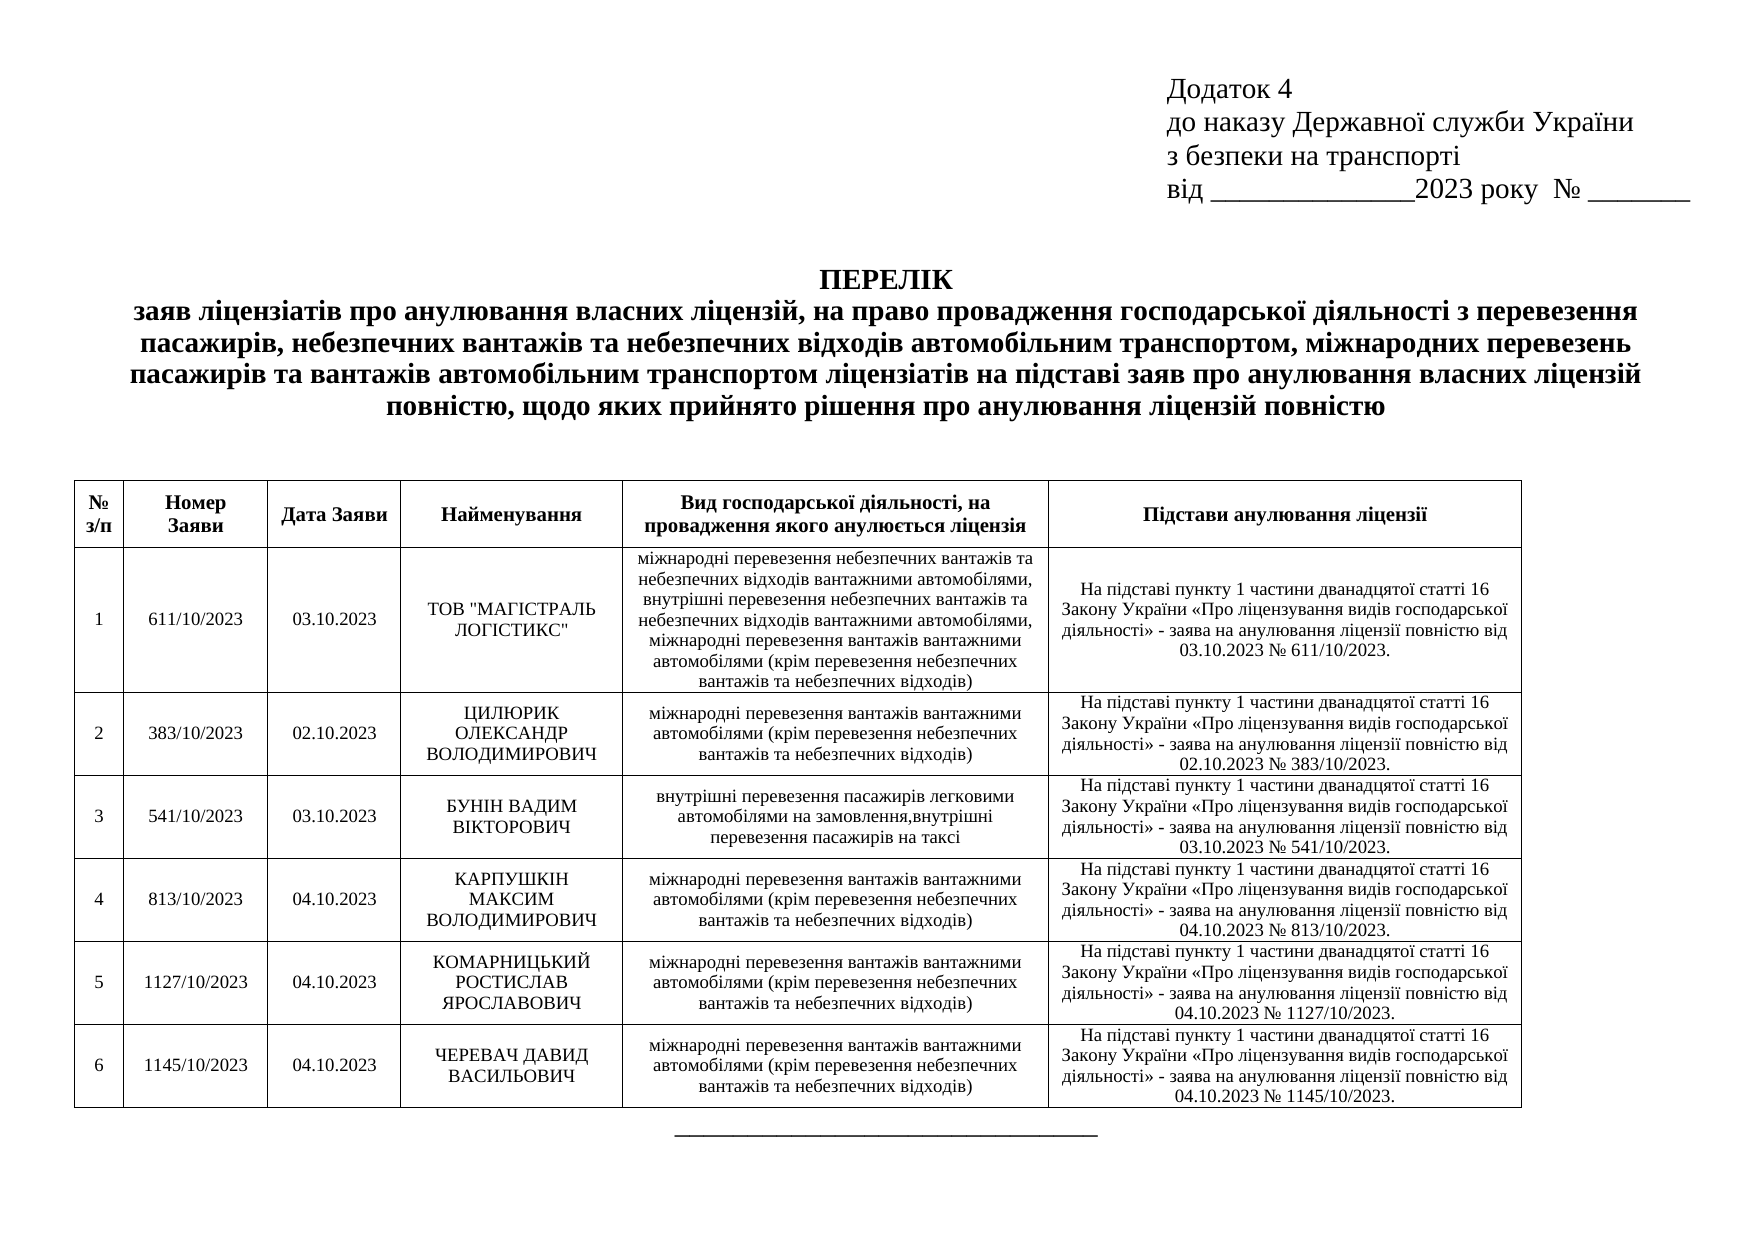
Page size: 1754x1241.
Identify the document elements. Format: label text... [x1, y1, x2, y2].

table_cell ЦИЛЮРИК ОЛЕКСАНДР ВОЛОДИМИРОВИЧ [401, 693, 622, 774]
table_header Дата Заяви [268, 481, 400, 547]
table_cell 541/10/2023 [124, 776, 267, 858]
table_cell ТОВ "МАГІСТРАЛЬ ЛОГІСТИКС" [401, 548, 622, 692]
table_cell 1145/10/2023 [124, 1025, 267, 1107]
table_cell 813/10/2023 [124, 859, 267, 941]
table_cell На підставі пункту 1 частини дванадцятої статті 16 Закону України «Про ліцензування видів господарської діяльності» - заява на анулювання ліцензії повністю від 02.10.2023 № 383/10/2023. [1049, 693, 1521, 774]
table_cell На підставі пункту 1 частини дванадцятої статті 16 Закону України «Про ліцензування видів господарської діяльності» - заява на анулювання ліцензії повністю від 04.10.2023 № 1127/10/2023. [1049, 942, 1521, 1024]
table_cell міжнародні перевезення небезпечних вантажів та небезпечних відходів вантажними автомобілями, внутрішні перевезення небезпечних вантажів та небезпечних відходів вантажними автомобілями, міжнародні перевезення вантажів вантажними автомобілями (крім перевезення небезпечних вантажів та небезпечних відходів) [623, 548, 1048, 692]
table_cell КОМАРНИЦЬКИЙ РОСТИСЛАВ ЯРОСЛАВОВИЧ [401, 942, 622, 1024]
table_cell 1127/10/2023 [124, 942, 267, 1024]
table_cell 04.10.2023 [268, 859, 400, 941]
text від ______________2023 року № _______ [1167, 171, 1698, 205]
table_cell 03.10.2023 [268, 548, 400, 692]
table_cell міжнародні перевезення вантажів вантажними автомобілями (крім перевезення небезпечних вантажів та небезпечних відходів) [623, 693, 1048, 774]
table_cell 1 [75, 548, 123, 692]
text з безпеки на транспорті [1167, 138, 1698, 171]
table_cell міжнародні перевезення вантажів вантажними автомобілями (крім перевезення небезпечних вантажів та небезпечних відходів) [623, 942, 1048, 1024]
table_cell КАРПУШКІН МАКСИМ ВОЛОДИМИРОВИЧ [401, 859, 622, 941]
table_cell внутрішні перевезення пасажирів легковими автомобілями на замовлення,внутрішні перевезення пасажирів на таксі [623, 776, 1048, 858]
table_cell 04.10.2023 [268, 1025, 400, 1107]
table_cell На підставі пункту 1 частини дванадцятої статті 16 Закону України «Про ліцензування видів господарської діяльності» - заява на анулювання ліцензії повністю від 03.10.2023 № 541/10/2023. [1049, 776, 1521, 858]
table_header Номер Заяви [124, 481, 267, 547]
text до наказу Державної служби України [1167, 104, 1698, 138]
table_cell 04.10.2023 [268, 942, 400, 1024]
table_cell 5 [75, 942, 123, 1024]
text Додаток 4 [1167, 71, 1698, 104]
table_cell міжнародні перевезення вантажів вантажними автомобілями (крім перевезення небезпечних вантажів та небезпечних відходів) [623, 1025, 1048, 1107]
table_cell 03.10.2023 [268, 776, 400, 858]
table_cell міжнародні перевезення вантажів вантажними автомобілями (крім перевезення небезпечних вантажів та небезпечних відходів) [623, 859, 1048, 941]
table_cell На підставі пункту 1 частини дванадцятої статті 16 Закону України «Про ліцензування видів господарської діяльності» - заява на анулювання ліцензії повністю від 03.10.2023 № 611/10/2023. [1049, 548, 1521, 692]
table_cell 6 [75, 1025, 123, 1107]
text ПЕРЕЛІК [74, 264, 1698, 296]
table_cell БУНІН ВАДИМ ВІКТОРОВИЧ [401, 776, 622, 858]
table_cell 383/10/2023 [124, 693, 267, 774]
table_cell 3 [75, 776, 123, 858]
table_cell 2 [75, 693, 123, 774]
table_cell 02.10.2023 [268, 693, 400, 774]
table_cell ЧЕРЕВАЧ ДАВИД ВАСИЛЬОВИЧ [401, 1025, 622, 1107]
table_cell 611/10/2023 [124, 548, 267, 692]
table_cell На підставі пункту 1 частини дванадцятої статті 16 Закону України «Про ліцензування видів господарської діяльності» - заява на анулювання ліцензії повністю від 04.10.2023 № 1145/10/2023. [1049, 1025, 1521, 1107]
table_header Вид господарської діяльності, на провадження якого анулюється ліцензія [623, 481, 1048, 547]
text заяв ліцензіатів про анулювання власних ліцензій, на право провадження господарської діяльності з перевезення пасажирів, небезпечних вантажів та небезпечних відходів автомобільним транспортом, міжнародних перевезень пасажирів та вантажів автомобільним транспортом ліцензіатів на підставі заяв про анулювання власних ліцензій повністю, щодо яких прийнято рішення про анулювання ліцензій повністю [74, 296, 1698, 422]
table_header Підстави анулювання ліцензії [1049, 481, 1521, 547]
table_cell 4 [75, 859, 123, 941]
table_header № з/п [75, 481, 123, 547]
table_header Найменування [401, 481, 622, 547]
table_cell На підставі пункту 1 частини дванадцятої статті 16 Закону України «Про ліцензування видів господарської діяльності» - заява на анулювання ліцензії повністю від 04.10.2023 № 813/10/2023. [1049, 859, 1521, 941]
text _____________________________ [74, 1108, 1698, 1139]
